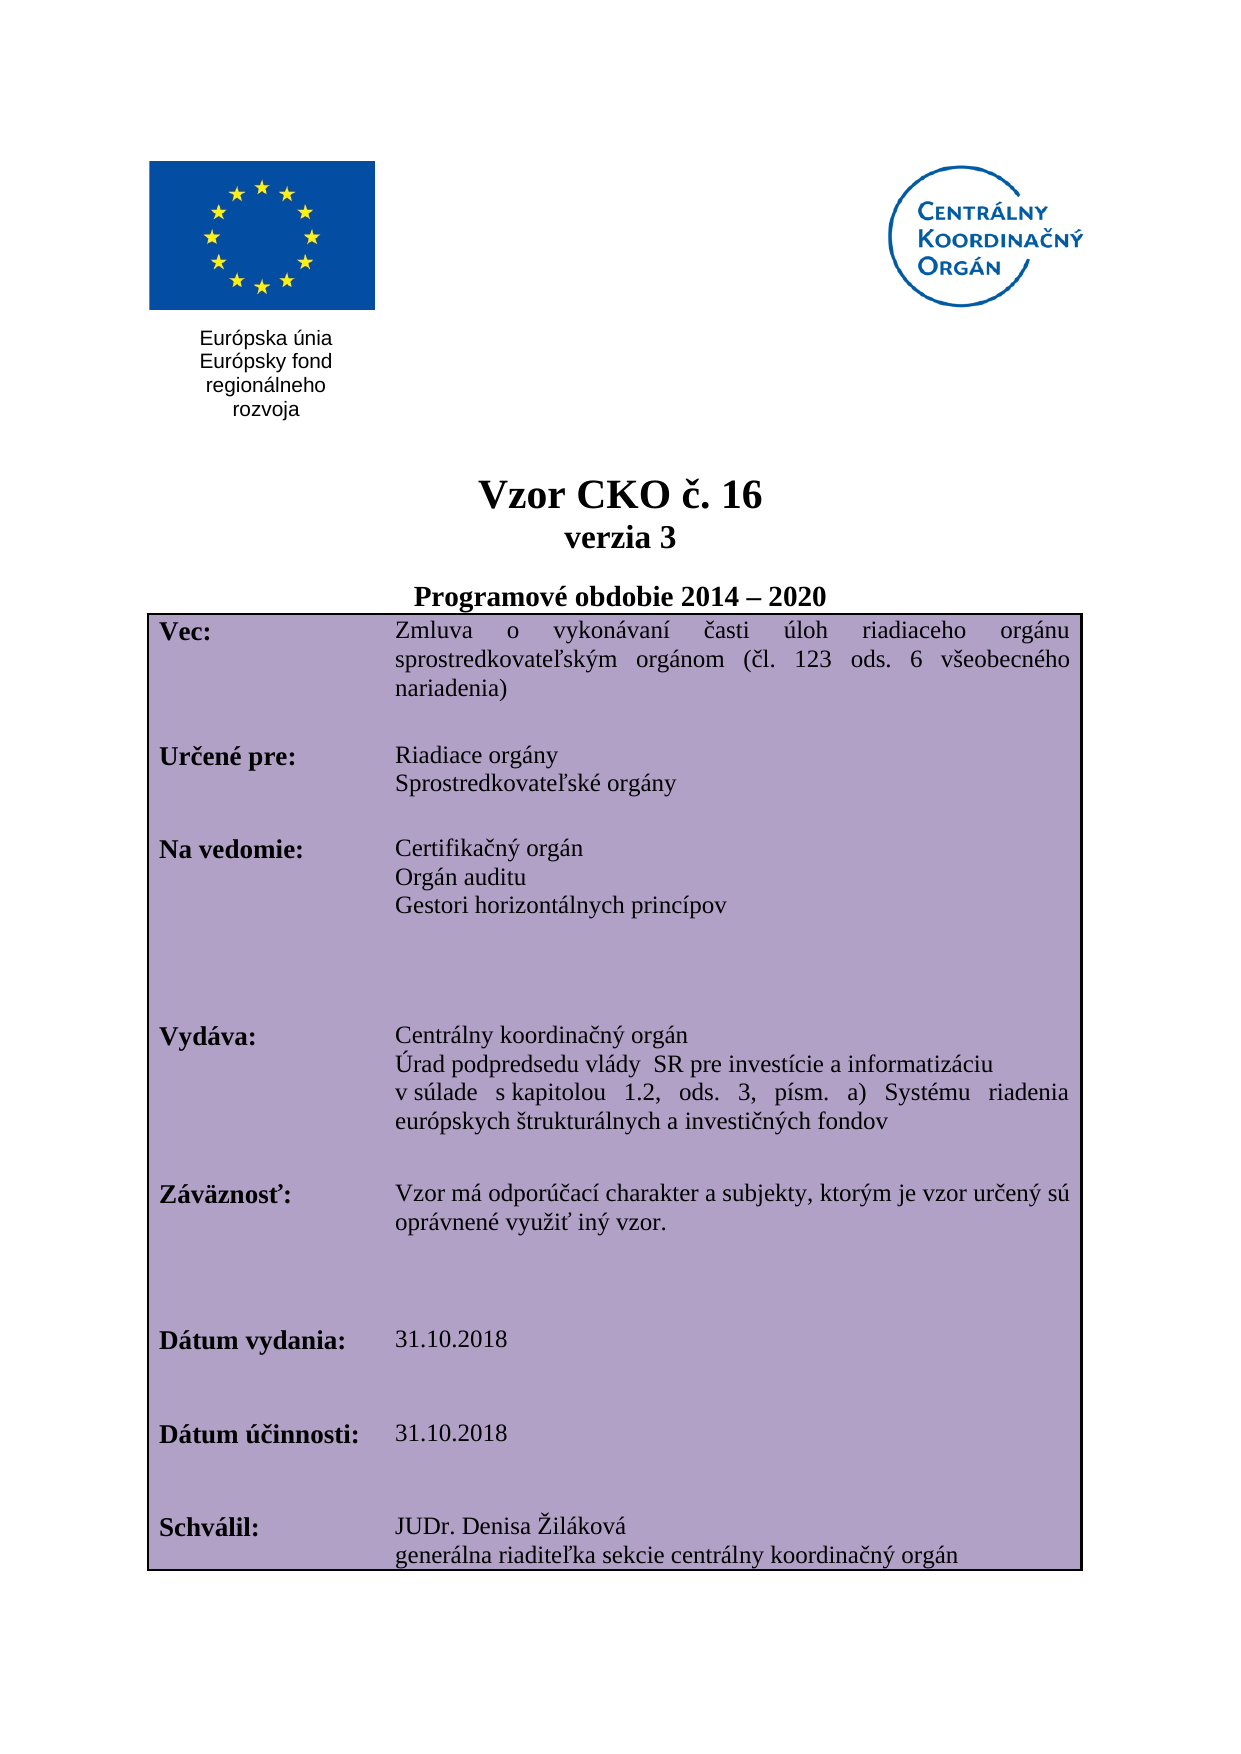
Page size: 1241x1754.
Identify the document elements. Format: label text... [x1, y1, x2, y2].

text Európsky fond regionálneho [148, 349, 384, 397]
text Vzor CKO č. [148, 469, 1093, 517]
table_cell Na vedomie: [149, 833, 384, 1020]
picture [884, 162, 1084, 306]
table_cell [384, 1178, 1080, 1324]
table_header Zmluva o vykonávaní časti úloh riadiaceho orgánu sprostredkovateľským orgánom (čl. 123 ods. 6 všeobecného nariadenia) [384, 615, 1080, 740]
table_cell Vydáva: [149, 1020, 384, 1178]
text rozvoja [148, 397, 384, 421]
table_cell Dátum vydania: [149, 1324, 384, 1418]
table_cell Určené pre: [149, 740, 384, 833]
table_cell Schválil: [149, 1511, 384, 1569]
table_cell JUDr. Denisa Žiláková generálna riaditeľka sekcie centrálny koordinačný orgán [384, 1511, 1080, 1569]
table_cell Riadiace orgány Sprostredkovateľské orgány [384, 740, 1080, 833]
table_cell Centrálny koordinačný orgán Úrad podpredsedu vlády SR pre investície a informatizáciu v súlade s kapitolou 1.2, ods. 3, písm. a) Systému riadenia európskych štrukturálnych a investičných fondov [384, 1020, 1080, 1178]
table_cell [384, 1418, 1080, 1511]
text verzia [148, 517, 1093, 555]
text Programové obdobie 2014 – 2020 [148, 579, 1093, 613]
table_cell Dátum účinnosti: [149, 1418, 384, 1511]
table_cell [384, 1324, 1080, 1418]
table_header Vec: [149, 615, 384, 740]
text Európska únia [148, 325, 384, 349]
table_cell Certifikačný orgán Orgán auditu Gestori horizontálnych princípov [384, 833, 1080, 1020]
table_cell Záväznosť: [149, 1178, 384, 1324]
